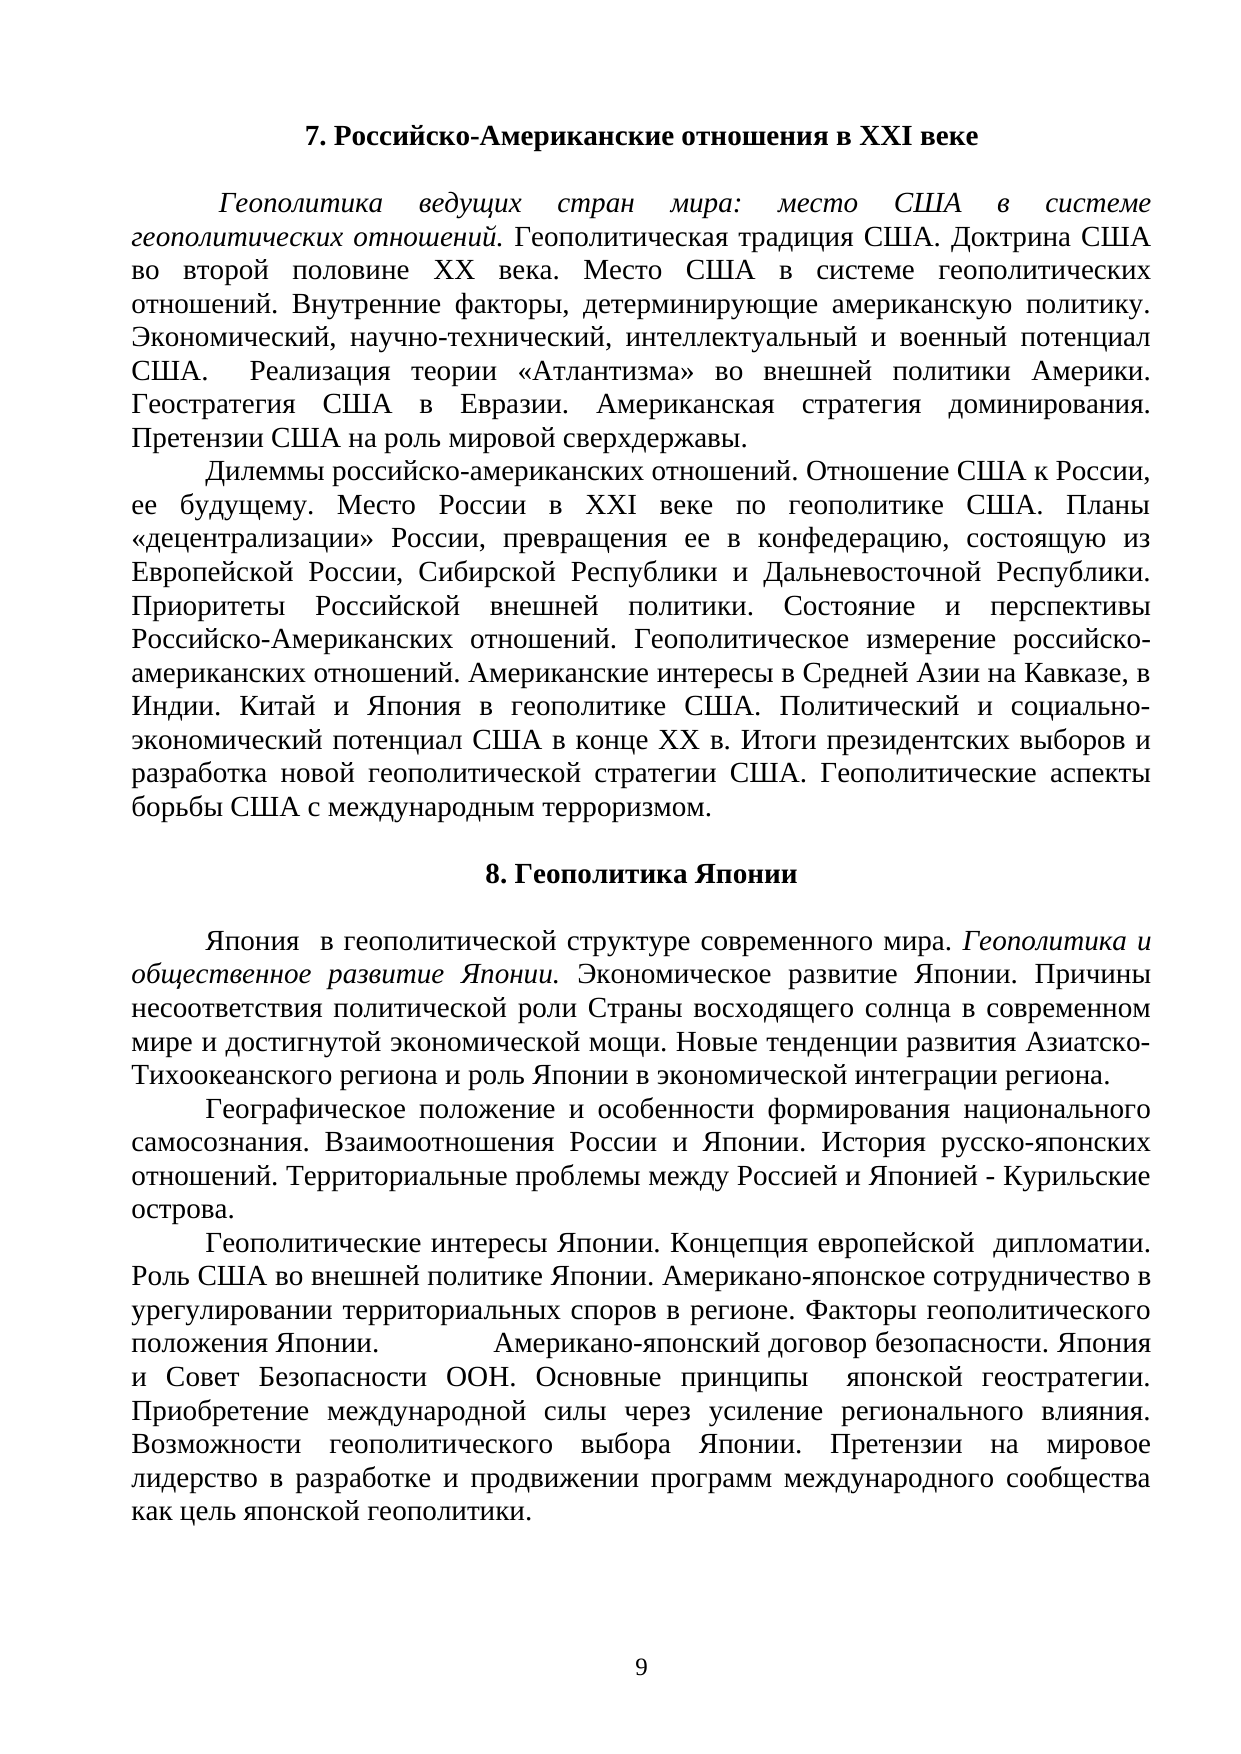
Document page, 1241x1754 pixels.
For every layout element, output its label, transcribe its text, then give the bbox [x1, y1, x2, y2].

text 7. Российско-Американские отношения в XXI веке [131, 118, 1152, 152]
text Геополитика ведущих стран мира: место США в системе геополитических отношений. Геополитическая традиция США. Доктрина США во второй половине XX века. Место США в системе геополитических отношений. Внутренние факторы, детерминирующие американскую политику. Экономический, научно-технический, интеллектуальный и военный потенциал США. Реализация теории «Атлантизма» во внешней политики Америки. Геостратегия США в Евразии. Американская стратегия доминирования. Претензии США на роль мировой сверхдержавы. [131, 185, 1152, 453]
text Дилеммы российско-американских отношений. Отношение США к России, ее будущему. Место России в ХХI веке по геополитике США. Планы «децентрализации» России, превращения ее в конфедерацию, состоящую из Европейской России, Сибирской Республики и Дальневосточной Республики. Приоритеты Российской внешней политики. Состояние и перспективы Российско-Американских отношений. Геополитическое измерение российско-американских отношений. Американские интересы в Средней Азии на Кавказе, в Индии. Китай и Япония в геополитике США. Политический и социально-экономический потенциал США в конце ХХ в. Итоги президентских выборов и разработка новой геополитической стратегии США. Геополитические аспекты борьбы США с международным терроризмом. [131, 453, 1152, 822]
text Географическое положение и особенности формирования национального самосознания. Взаимоотношения России и Японии. История русско-японских отношений. Территориальные проблемы между Россией и Японией - Курильские острова. [131, 1091, 1152, 1225]
text Япония в геополитической структуре современного мира. Геополитика и общественное развитие Японии. Экономическое развитие Японии. Причины несоответствия политической роли Страны восходящего солнца в современном мире и достигнутой экономической мощи. Новые тенденции развития Азиатско- Тихоокеанского региона и роль Японии в экономической интеграции региона. [131, 923, 1152, 1091]
text 8. Геополитика Японии [131, 856, 1152, 889]
text Геополитические интересы Японии. Концепция европейской дипломатии. Роль США во внешней политике Японии. Американо-японское сотрудничество в урегулировании территориальных споров в регионе. Факторы геополитического положения Японии. Американо-японский договор безопасности. Япония и Совет Безопасности ООН. Основные принципы японской геостратегии. Приобретение международной силы через усиление регионального влияния. Возможности геополитического выбора Японии. Претензии на мировое лидерство в разработке и продвижении программ международного сообщества как цель японской геополитики. [131, 1225, 1152, 1527]
